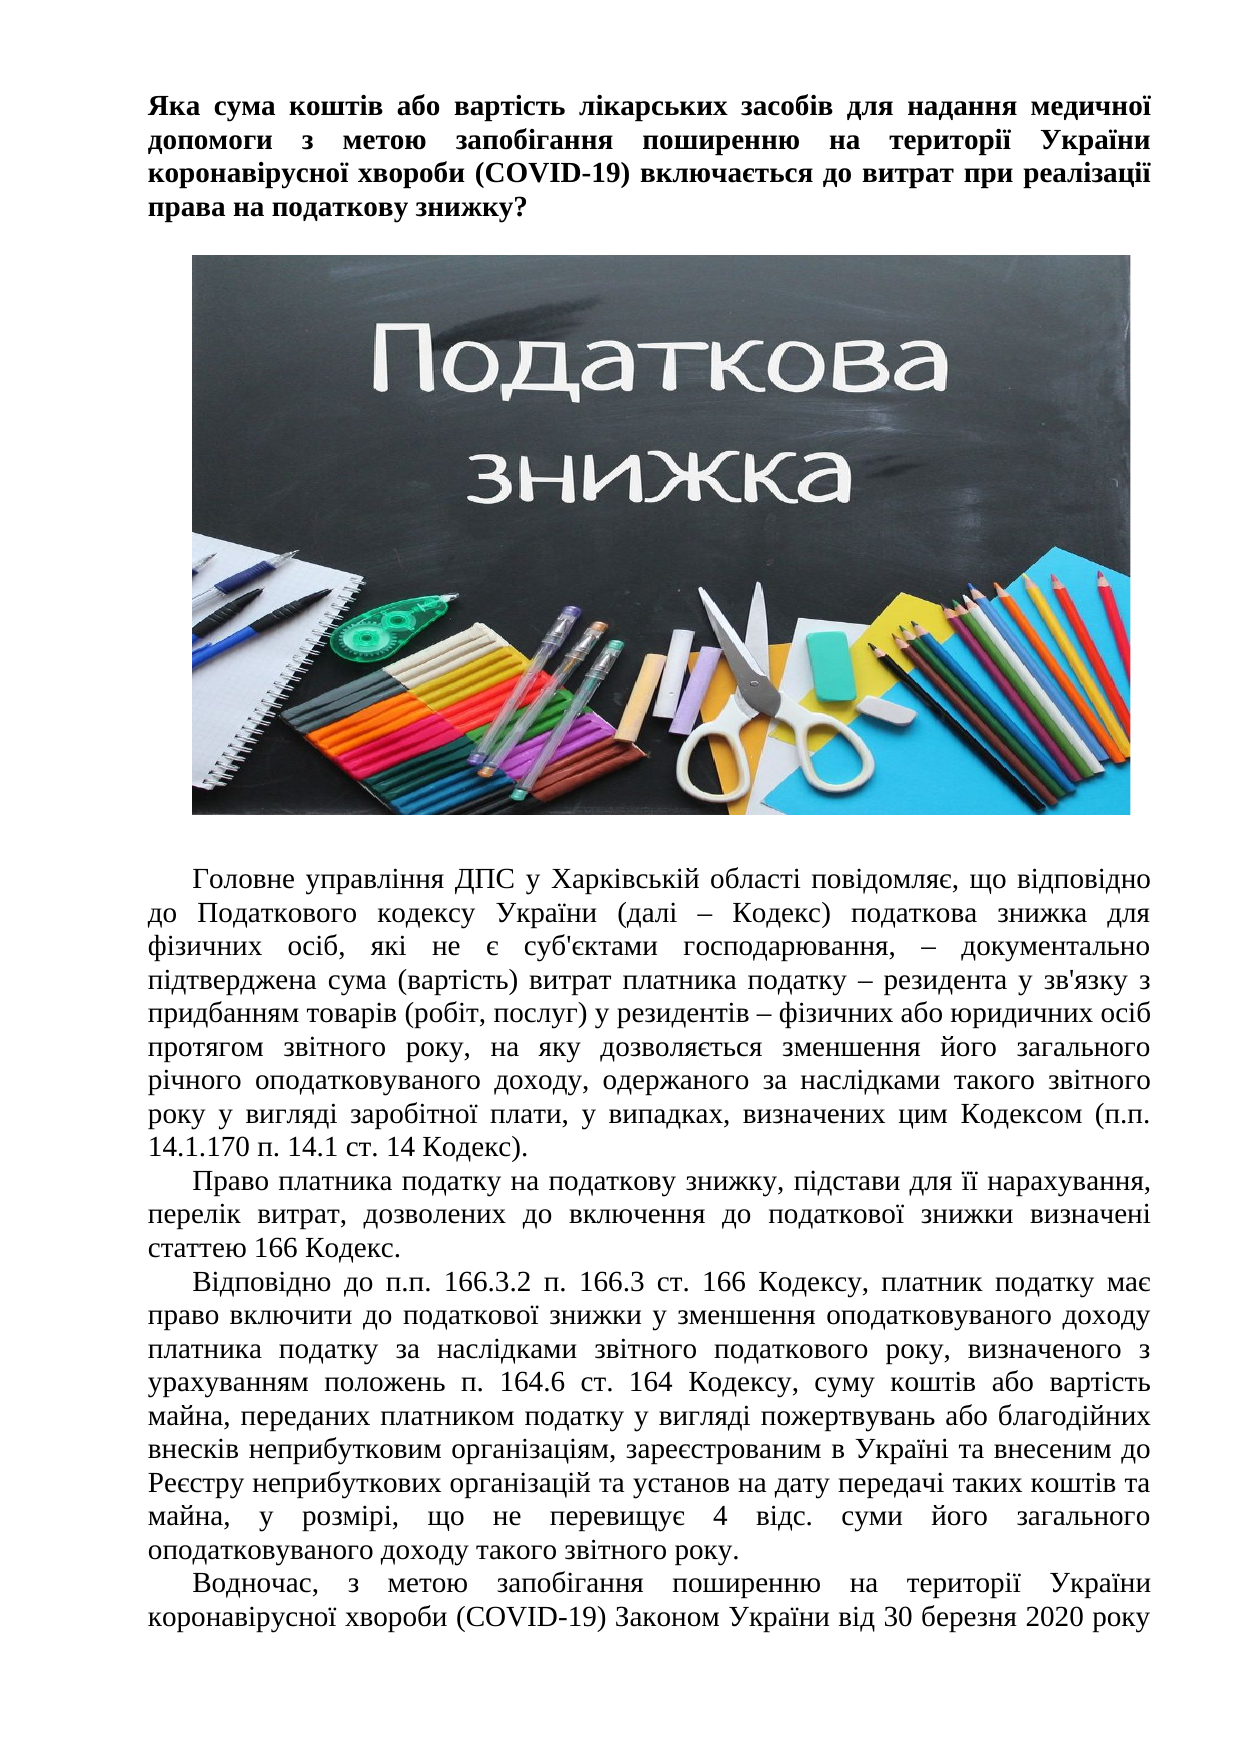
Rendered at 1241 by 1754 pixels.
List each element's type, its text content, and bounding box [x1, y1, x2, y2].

text Відповідно до п.п. 166.3.2 п. 166.3 ст. 166 Кодексу, платник податку має право включити до податкової знижки у зменшення оподатковуваного доходу платника податку за наслідками звітного податкового року, визначеного з урахуванням положень п. 164.6 ст. 164 Кодексу, суму коштів або вартість майна, переданих платником податку у вигляді пожертвувань або благодійних внесків неприбутковим організаціям, зареєстрованим в Україні та внесеним до Реєстру неприбуткових організацій та установ на дату передачі таких коштів та майна, у розмірі, що не перевищує 4 відс. суми його загального оподатковуваного доходу такого звітного року. [148, 1264, 1152, 1566]
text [148, 1566, 1152, 1633]
text Яка сума коштів або вартість лікарських засобів для надання медичної допомоги з метою запобігання поширенню на території України коронавірусної хвороби (COVID-19) включається до витрат при реалізації права на податкову знижку? [148, 88, 1152, 223]
picture [192, 255, 1131, 815]
text Право платника податку на податкову знижку, підстави для її нарахування, перелік витрат, дозволених до включення до податкової знижки визначені статтею 166 Кодекс. [148, 1163, 1152, 1264]
text Головне управління ДПС у Харківській області повідомляє, що відповідно до Податкового кодексу України (далі – Кодекс) податкова знижка для фізичних осіб, які не є суб'єктами господарювання, – документально підтверджена сума (вартість) витрат платника податку – резидента у зв'язку з придбанням товарів (робіт, послуг) у резидентів – фізичних або юридичних осіб протягом звітного року, на яку дозволяється зменшення його загального річного оподатковуваного доходу, одержаного за наслідками такого звітного року у вигляді заробітної плати, у випадках, визначених цим Кодексом (п.п. 14.1.170 п. 14.1 ст. 14 Кодекс). [148, 861, 1152, 1163]
